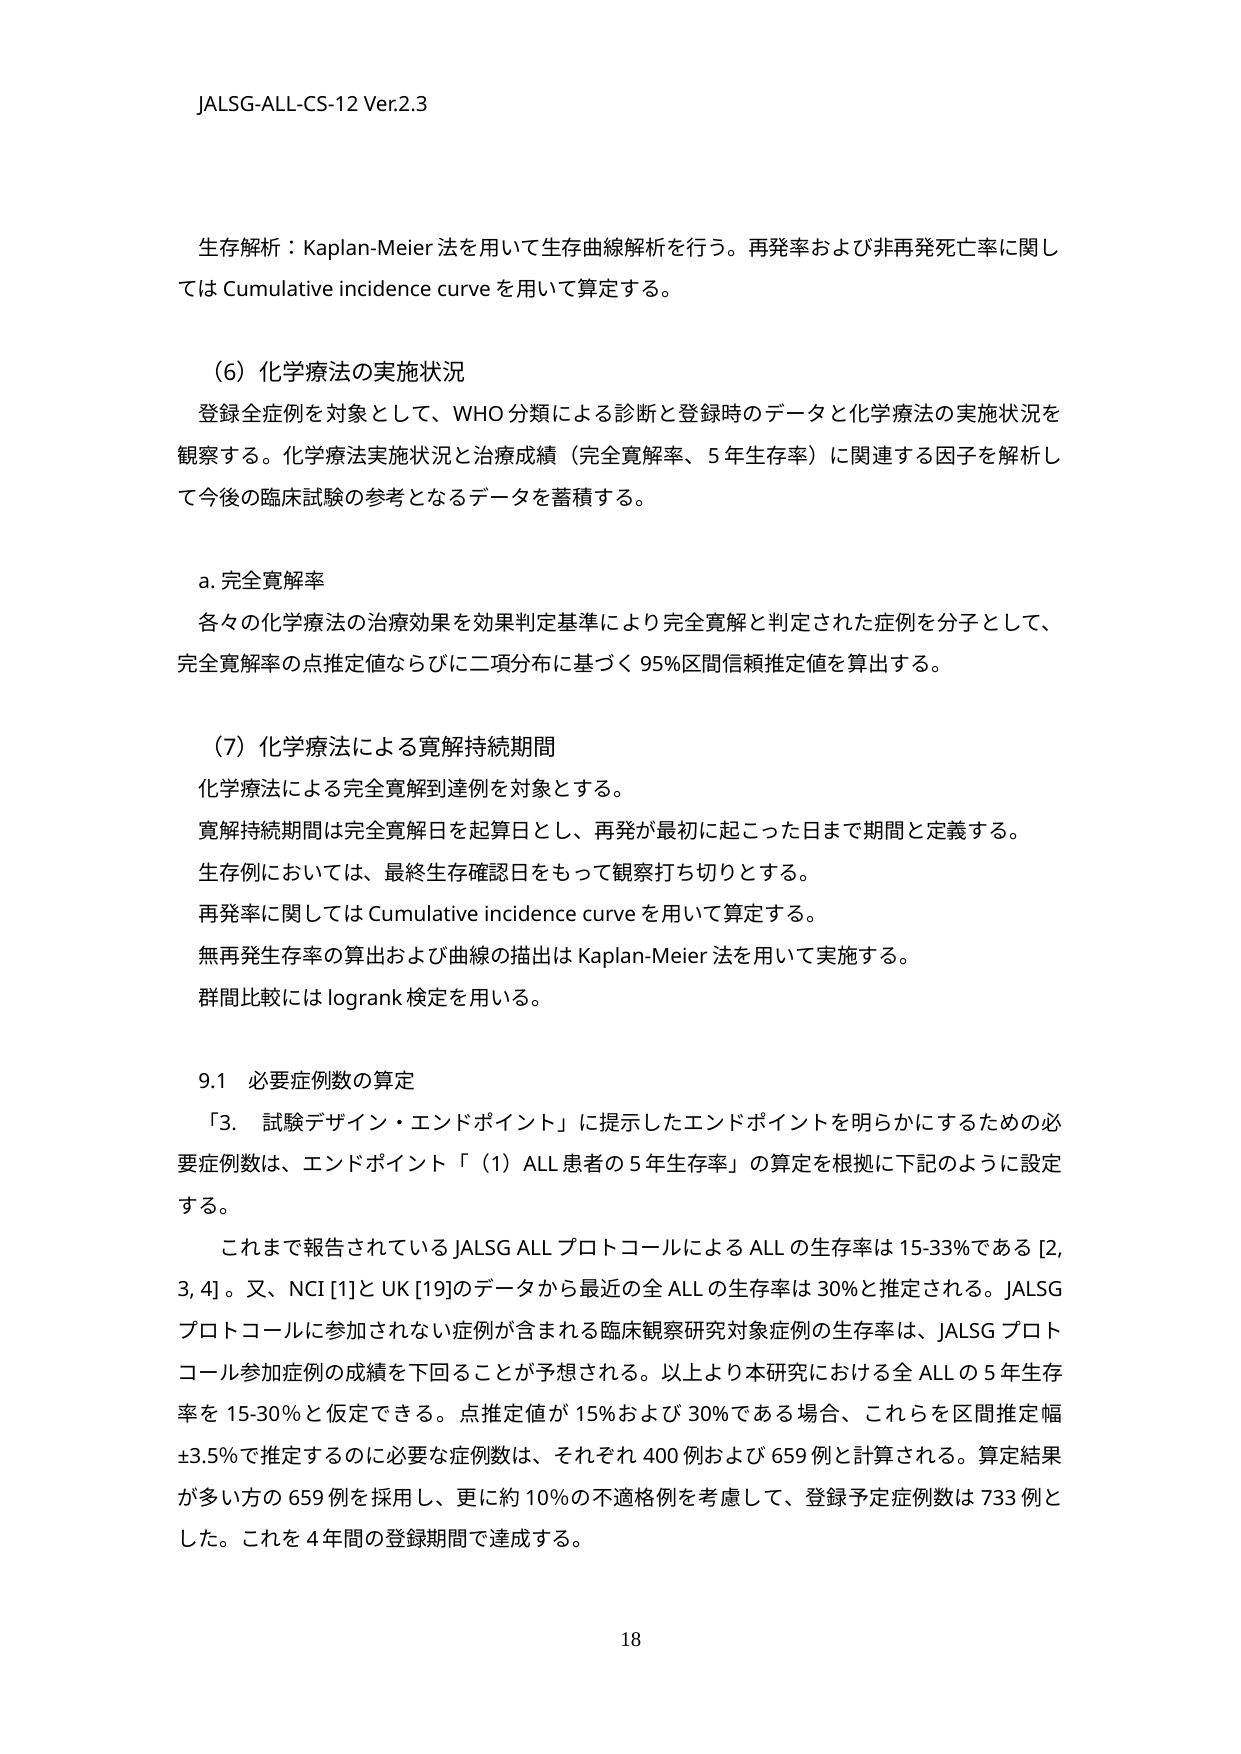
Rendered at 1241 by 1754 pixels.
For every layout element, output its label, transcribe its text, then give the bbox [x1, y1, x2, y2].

text これまで報告されているJALSG ALLプロトコールによるALLの生存率は15-33%である [2, 3, 4] 。又、NCI [1]とUK [19]のデータから最近の全ALLの生存率は30%と推定される。JALSGプロトコールに参加されない症例が含まれる臨床観察研究対象症例の生存率は、JALSGプロトコール参加症例の成績を下回ることが予想される。以上より本研究における全ALLの5年生存率を15-30％と仮定できる。点推定値が15%および30%である場合、これらを区間推定幅±3.5％で推定するのに必要な症例数は、それぞれ400例および659例と計算される。算定結果が多い方の659例を採用し、更に約10％の不適格例を考慮して、登録予定症例数は733例とした。これを4年間の登録期間で達成する。 [177, 1225, 1063, 1558]
text 生存例においては、最終生存確認日をもって観察打ち切りとする。 [177, 850, 1063, 892]
subtitle 9.1 必要症例数の算定 [177, 1058, 1063, 1100]
text （6）化学療法の実施状況 [177, 350, 1063, 392]
text 登録全症例を対象として、WHO分類による診断と登録時のデータと化学療法の実施状況を観察する。化学療法実施状況と治療成績（完全寛解率、5年生存率）に関連する因子を解析して今後の臨床試験の参考となるデータを蓄積する。 [177, 392, 1063, 517]
text 「3. 試験デザイン・エンドポイント」に提示したエンドポイントを明らかにするための必要症例数は、エンドポイント「（1）ALL患者の5年生存率」の算定を根拠に下記のように設定する。 [177, 1100, 1063, 1225]
text 生存解析：Kaplan-Meier法を用いて生存曲線解析を行う。再発率および非再発死亡率に関してはCumulative incidence curveを用いて算定する。 [177, 225, 1063, 308]
text a. 完全寛解率 [177, 558, 1063, 600]
text 無再発生存率の算出および曲線の描出はKaplan-Meier法を用いて実施する。 [177, 933, 1063, 975]
text 化学療法による完全寛解到達例を対象とする。 [177, 767, 1063, 808]
text 各々の化学療法の治療効果を効果判定基準により完全寛解と判定された症例を分子として、完全寛解率の点推定値ならびに二項分布に基づく95%区間信頼推定値を算出する。 [177, 600, 1063, 683]
text （7）化学療法による寛解持続期間 [177, 725, 1063, 767]
text 再発率に関してはCumulative incidence curveを用いて算定する。 [177, 892, 1063, 933]
text 群間比較にはlogrank検定を用いる。 [177, 975, 1063, 1017]
text 寛解持続期間は完全寛解日を起算日とし、再発が最初に起こった日まで期間と定義する。 [177, 808, 1063, 850]
